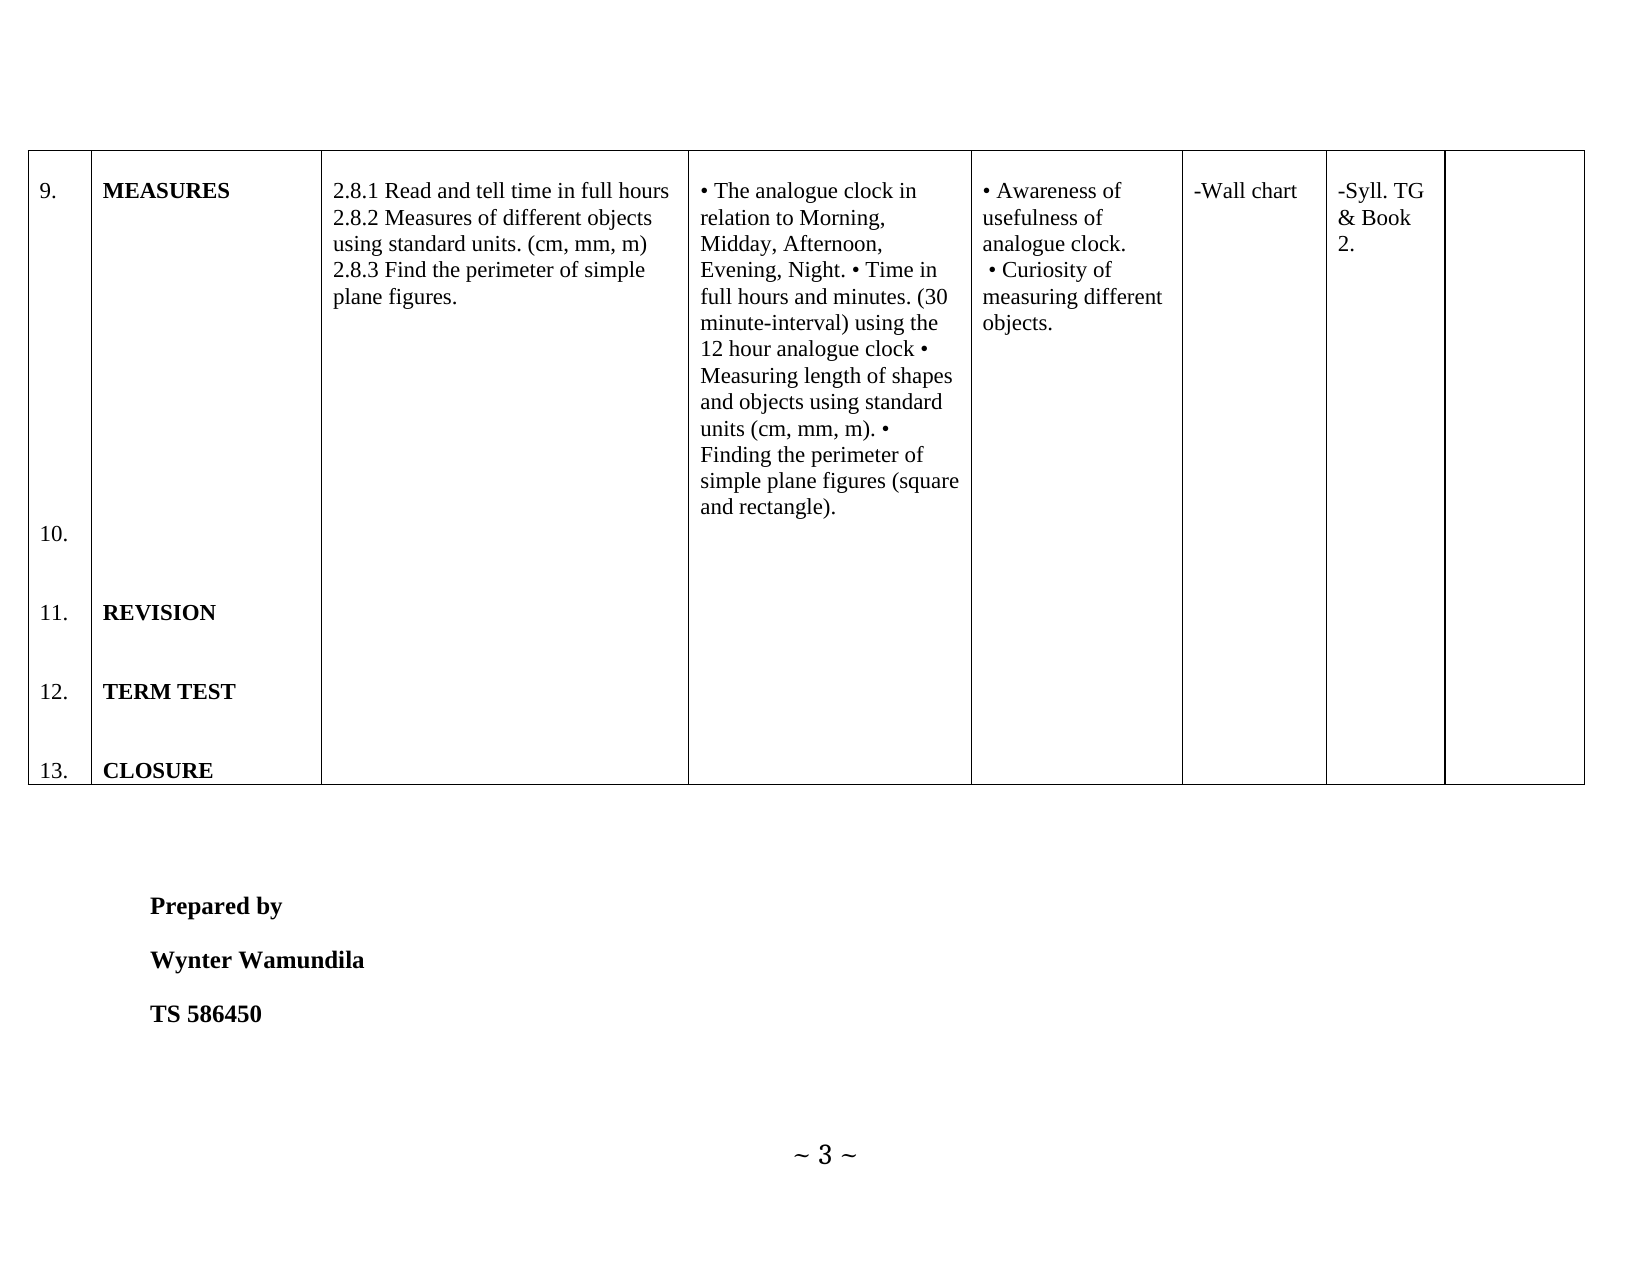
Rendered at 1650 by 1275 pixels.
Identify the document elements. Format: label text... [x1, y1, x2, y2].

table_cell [972, 151, 1182, 783]
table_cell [1183, 151, 1326, 783]
text Prepared by [150, 891, 1500, 920]
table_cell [92, 151, 321, 783]
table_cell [29, 151, 91, 783]
text TS 586450 [150, 999, 1500, 1028]
table_cell [1446, 151, 1584, 783]
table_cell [1327, 151, 1444, 783]
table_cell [689, 151, 971, 783]
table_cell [322, 151, 688, 783]
text Wynter Wamundila [150, 945, 1500, 974]
